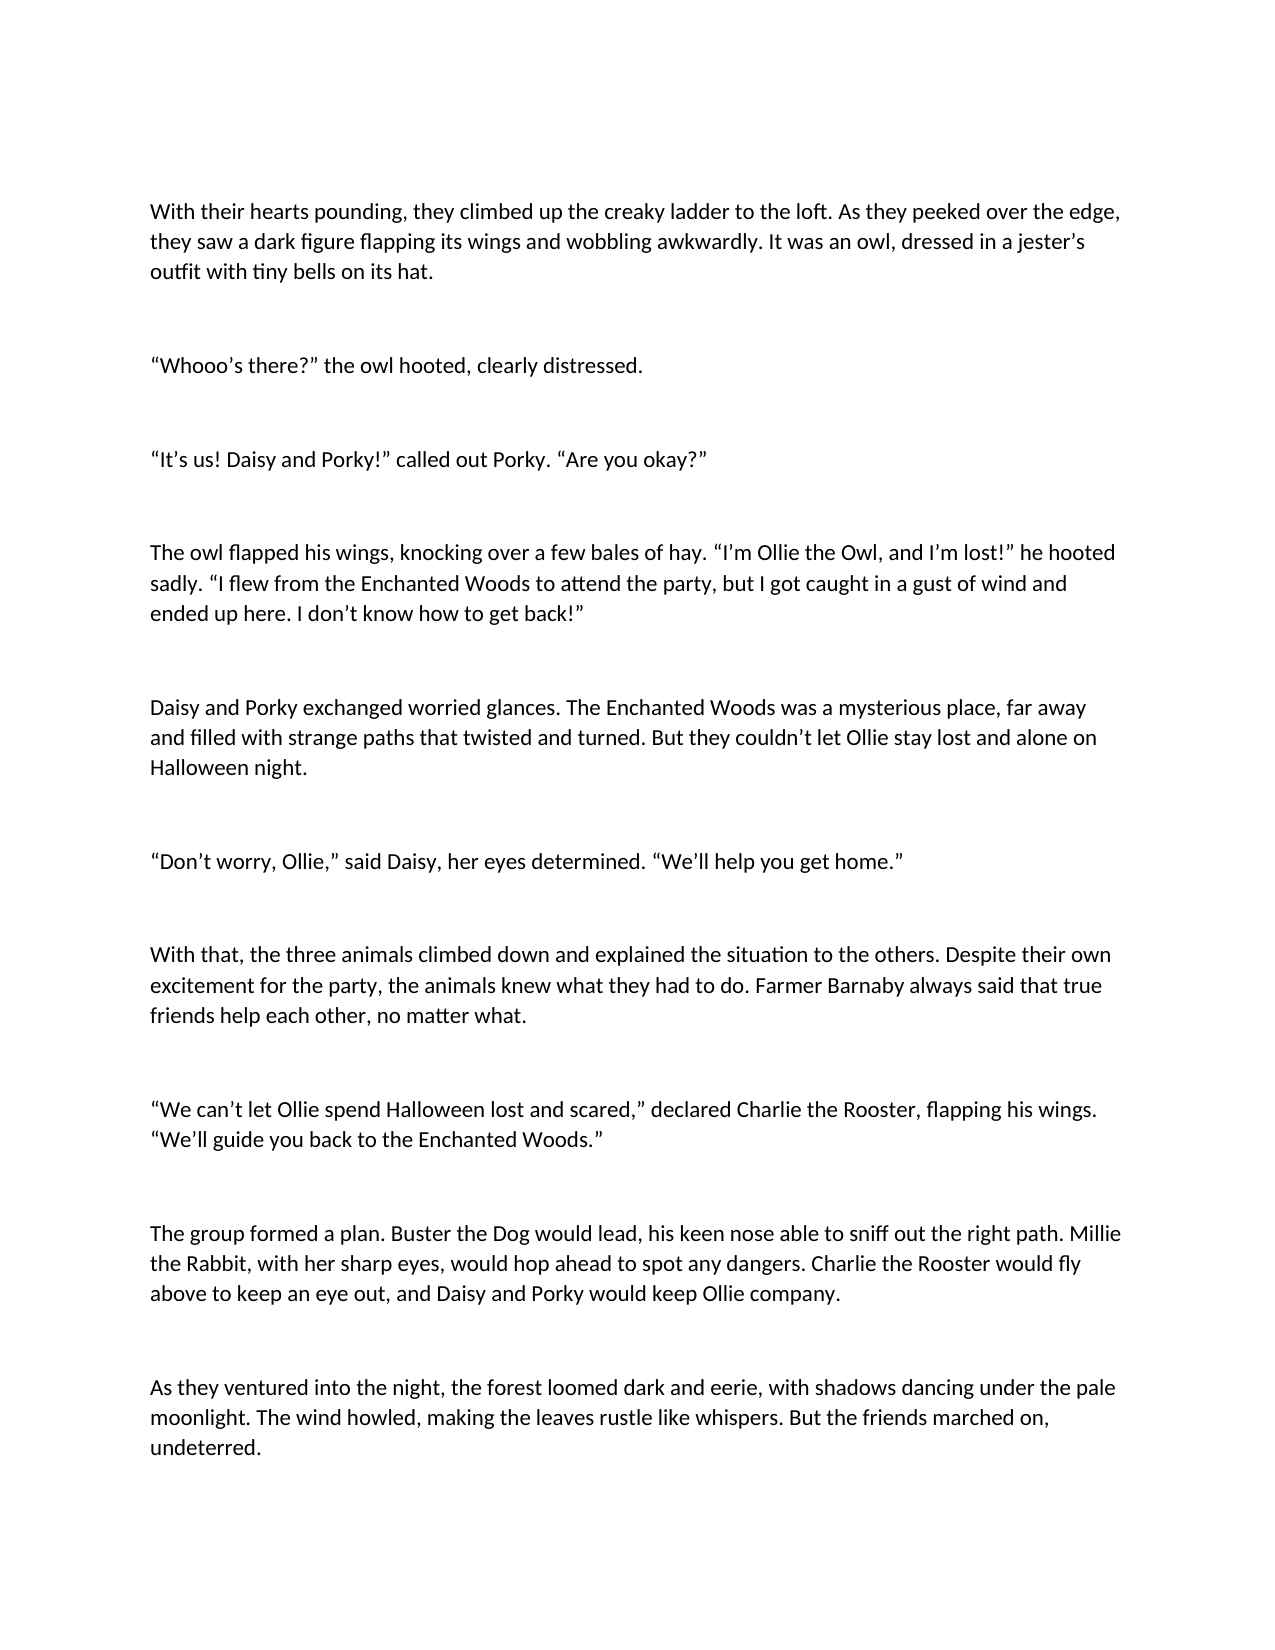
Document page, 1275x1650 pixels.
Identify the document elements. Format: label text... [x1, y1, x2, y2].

text With that, the three animals climbed down and explained the situation to the others. Despite their own excitement for the party, the animals knew what they had to do. Farmer Barnaby always said that true friends help each other, no matter what. [150, 941, 1125, 1029]
text The group formed a plan. Buster the Dog would lead, his keen nose able to sniff out the right path. Millie the Rabbit, with her sharp eyes, would hop ahead to spot any dangers. Charlie the Rooster would fly above to keep an eye out, and Daisy and Porky would keep Ollie company. [150, 1219, 1125, 1307]
text “Whooo’s there?” the owl hooted, clearly distressed. [150, 351, 1125, 379]
text The owl flapped his wings, knocking over a few bales of hay. “I’m Ollie the Owl, and I’m lost!” he hooted sadly. “I flew from the Enchanted Woods to attend the party, but I got caught in a gust of wind and ended up here. I don’t know how to get back!” [150, 538, 1125, 627]
text Daisy and Porky exchanged worried glances. The Enchanted Woods was a mysterious place, far away and filled with strange paths that twisted and turned. But they couldn’t let Ollie stay lost and alone on Halloween night. [150, 693, 1125, 781]
text “Don’t worry, Ollie,” said Daisy, her eyes determined. “We’ll help you get home.” [150, 847, 1125, 875]
text “We can’t let Ollie spend Halloween lost and scared,” declared Charlie the Rooster, flapping his wings. “We’ll guide you back to the Enchanted Woods.” [150, 1095, 1125, 1153]
text “It’s us! Daisy and Porky!” called out Porky. “Are you okay?” [150, 445, 1125, 473]
text As they ventured into the night, the forest loomed dark and eerie, with shadows dancing under the pale moonlight. The wind howled, making the leaves rustle like whispers. But the friends marched on, undeterred. [150, 1373, 1125, 1461]
text With their hearts pounding, they climbed up the creaky ladder to the loft. As they peeked over the edge, they saw a dark figure flapping its wings and wobbling awkwardly. It was an owl, dressed in a jester’s outfit with tiny bells on its hat. [150, 197, 1125, 285]
